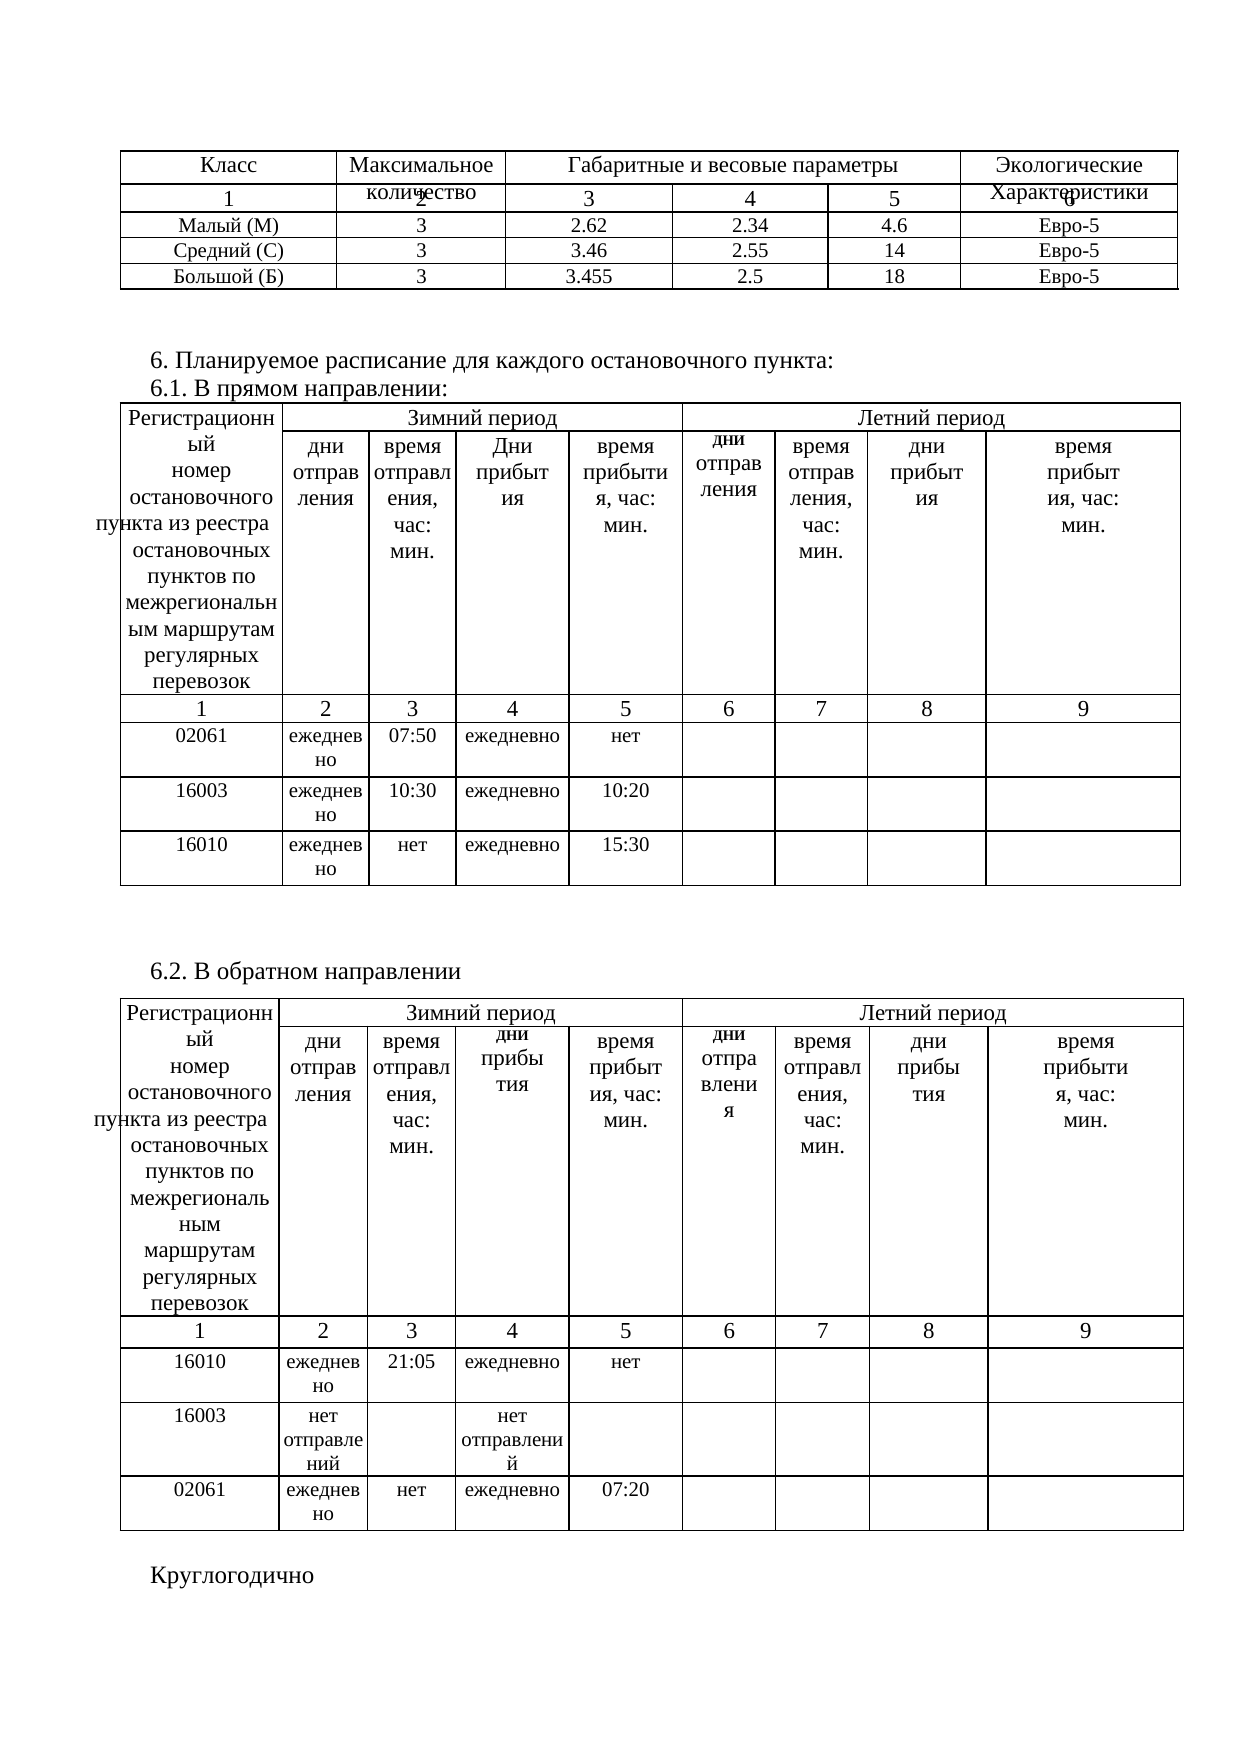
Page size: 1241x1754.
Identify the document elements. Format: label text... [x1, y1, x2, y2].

table_cell 2.34 [673, 213, 827, 237]
table_cell время прибыти я, час: мин. [570, 432, 682, 694]
table_cell 15:30 [570, 832, 682, 885]
table_cell [870, 1477, 987, 1530]
table_cell нет [368, 1477, 455, 1530]
table_cell 3.46 [506, 238, 672, 262]
table_cell 3 [506, 185, 672, 211]
table_cell время отправл ения, час: мин. [776, 1027, 869, 1315]
table_cell [987, 832, 1180, 885]
table_cell 7 [776, 695, 867, 722]
table_cell 21:05 [368, 1349, 455, 1402]
table_cell 2 [280, 1317, 367, 1347]
table_cell [776, 723, 867, 776]
table_cell ДНИ отправ ления [683, 432, 774, 694]
table_cell время прибыт ия, час: мин. [570, 1027, 682, 1315]
table_cell [683, 778, 774, 830]
table_cell 7 [776, 1317, 869, 1347]
table_cell 9 [989, 1317, 1183, 1347]
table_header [961, 152, 1177, 183]
table_cell 1 [121, 1317, 278, 1347]
table_cell 4 [456, 1317, 568, 1347]
table_cell 2.62 [506, 213, 672, 237]
table_cell время отправл ения, час: мин. [370, 432, 455, 694]
table_cell ежедневно [457, 778, 568, 830]
table_cell [683, 723, 774, 776]
table_cell ежедневно [457, 723, 568, 776]
table_cell нет отправлений [280, 1403, 367, 1475]
table_cell [870, 1349, 987, 1402]
table_cell дни отправ ления [283, 432, 368, 694]
table_cell 6 [961, 185, 1177, 211]
table_cell 3.455 [506, 264, 672, 288]
table_cell 02061 [121, 723, 282, 776]
table_cell [987, 778, 1180, 830]
table_cell 3 [368, 1317, 455, 1347]
table_cell Евро-5 [961, 238, 1177, 262]
table_header Летний период [683, 404, 1180, 430]
table_cell время отправ ления, час: мин. [776, 432, 867, 694]
table_cell ежедневно [283, 723, 368, 776]
table_cell ежедневно [280, 1349, 367, 1402]
table_cell 14 [829, 238, 960, 262]
table_cell Большой (Б) [121, 264, 336, 288]
table_cell 07:20 [570, 1477, 682, 1530]
table_cell 8 [868, 695, 985, 722]
table_cell Малый (М) [121, 213, 336, 237]
table_cell 10:30 [370, 778, 455, 830]
table_cell нет [570, 723, 682, 776]
table_cell [868, 832, 985, 885]
text 6. Планируемое расписание для каждого остановочного пункта: [150, 345, 1090, 373]
table_cell [683, 1477, 775, 1530]
table_header Зимний период [283, 404, 682, 430]
table_cell 2.5 [673, 264, 827, 288]
table_cell 6 [683, 1317, 775, 1347]
table_cell 6 [683, 695, 774, 722]
table_cell [683, 832, 774, 885]
table_cell 10:20 [570, 778, 682, 830]
table_cell [570, 1403, 682, 1475]
table_cell 2 [337, 185, 505, 211]
table_cell ежедневно [456, 1477, 568, 1530]
table_cell дни отправ ления [280, 1027, 367, 1315]
table_cell [989, 1477, 1183, 1530]
text 6.2. В обратном направлении [150, 956, 1090, 985]
table_cell ежедневно [283, 832, 368, 885]
table_cell Евро-5 [961, 264, 1177, 288]
table_cell 5 [570, 1317, 682, 1347]
table_cell время прибыт ия, час: мин. [987, 432, 1180, 694]
table_cell [868, 723, 985, 776]
table_header Габаритные и весовые параметры [506, 152, 960, 183]
table_cell [776, 1349, 869, 1402]
table_cell время прибыти я, час: мин. [989, 1027, 1183, 1315]
table_cell ДНИ прибы тия [456, 1027, 568, 1315]
table_cell 3 [370, 695, 455, 722]
table_cell нет отправлений [456, 1403, 568, 1475]
text Круглогодично [150, 1560, 1090, 1589]
table_cell [776, 832, 867, 885]
table_cell 5 [829, 185, 960, 211]
table_cell нет [570, 1349, 682, 1402]
table_cell 07:50 [370, 723, 455, 776]
table_cell 16010 [121, 1349, 278, 1402]
table_cell 4 [457, 695, 568, 722]
table_cell [776, 1403, 869, 1475]
table_cell 2.55 [673, 238, 827, 262]
table_cell [989, 1403, 1183, 1475]
table_cell 4.6 [829, 213, 960, 237]
table_cell 16010 [121, 832, 282, 885]
table_cell ежедневно [280, 1477, 367, 1530]
table_cell ДНИ отпра влени я [683, 1027, 775, 1315]
table_header Регистрационный номер остановочного пункта из реестра остановочных пунктов по межрегиональным маршрутам регулярных перевозок [121, 404, 282, 694]
table_cell [989, 1349, 1183, 1402]
table_cell 3 [337, 213, 505, 237]
table_cell 3 [337, 264, 505, 288]
table_cell [870, 1403, 987, 1475]
table_cell ежедневно [457, 832, 568, 885]
table_header Регистрационный номер остановочного пункта из реестра остановочных пунктов по межрегиональным маршрутам регулярных перевозок [121, 999, 278, 1315]
table_cell 5 [570, 695, 682, 722]
table_cell 3 [337, 238, 505, 262]
table_cell дни прибы тия [870, 1027, 987, 1315]
table_cell 1 [121, 695, 282, 722]
table_cell 8 [870, 1317, 987, 1347]
table_cell ежедневно [456, 1349, 568, 1402]
table_cell Евро-5 [961, 213, 1177, 237]
table_cell дни прибыт ия [868, 432, 985, 694]
text 6.1. В прямом направлении: [150, 373, 1090, 402]
table_cell [987, 723, 1180, 776]
table_cell [368, 1403, 455, 1475]
table_cell [776, 1477, 869, 1530]
table_header Летний период [683, 999, 1183, 1026]
table_cell [776, 778, 867, 830]
table_cell нет [370, 832, 455, 885]
table_cell время отправл ения, час: мин. [368, 1027, 455, 1315]
table_cell 18 [829, 264, 960, 288]
table_cell 9 [987, 695, 1180, 722]
table_cell 16003 [121, 778, 282, 830]
table_cell 2 [283, 695, 368, 722]
table_cell [683, 1349, 775, 1402]
table_cell ежедневно [283, 778, 368, 830]
table_cell 4 [673, 185, 827, 211]
table_cell 02061 [121, 1477, 278, 1530]
table_header Зимний период [280, 999, 682, 1026]
table_header Класс [121, 152, 336, 183]
table_cell 16003 [121, 1403, 278, 1475]
table_cell Средний (С) [121, 238, 336, 262]
table_cell [683, 1403, 775, 1475]
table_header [337, 152, 505, 183]
table_cell Дни прибыт ия [457, 432, 568, 694]
table_cell [868, 778, 985, 830]
table_cell 1 [121, 185, 336, 211]
